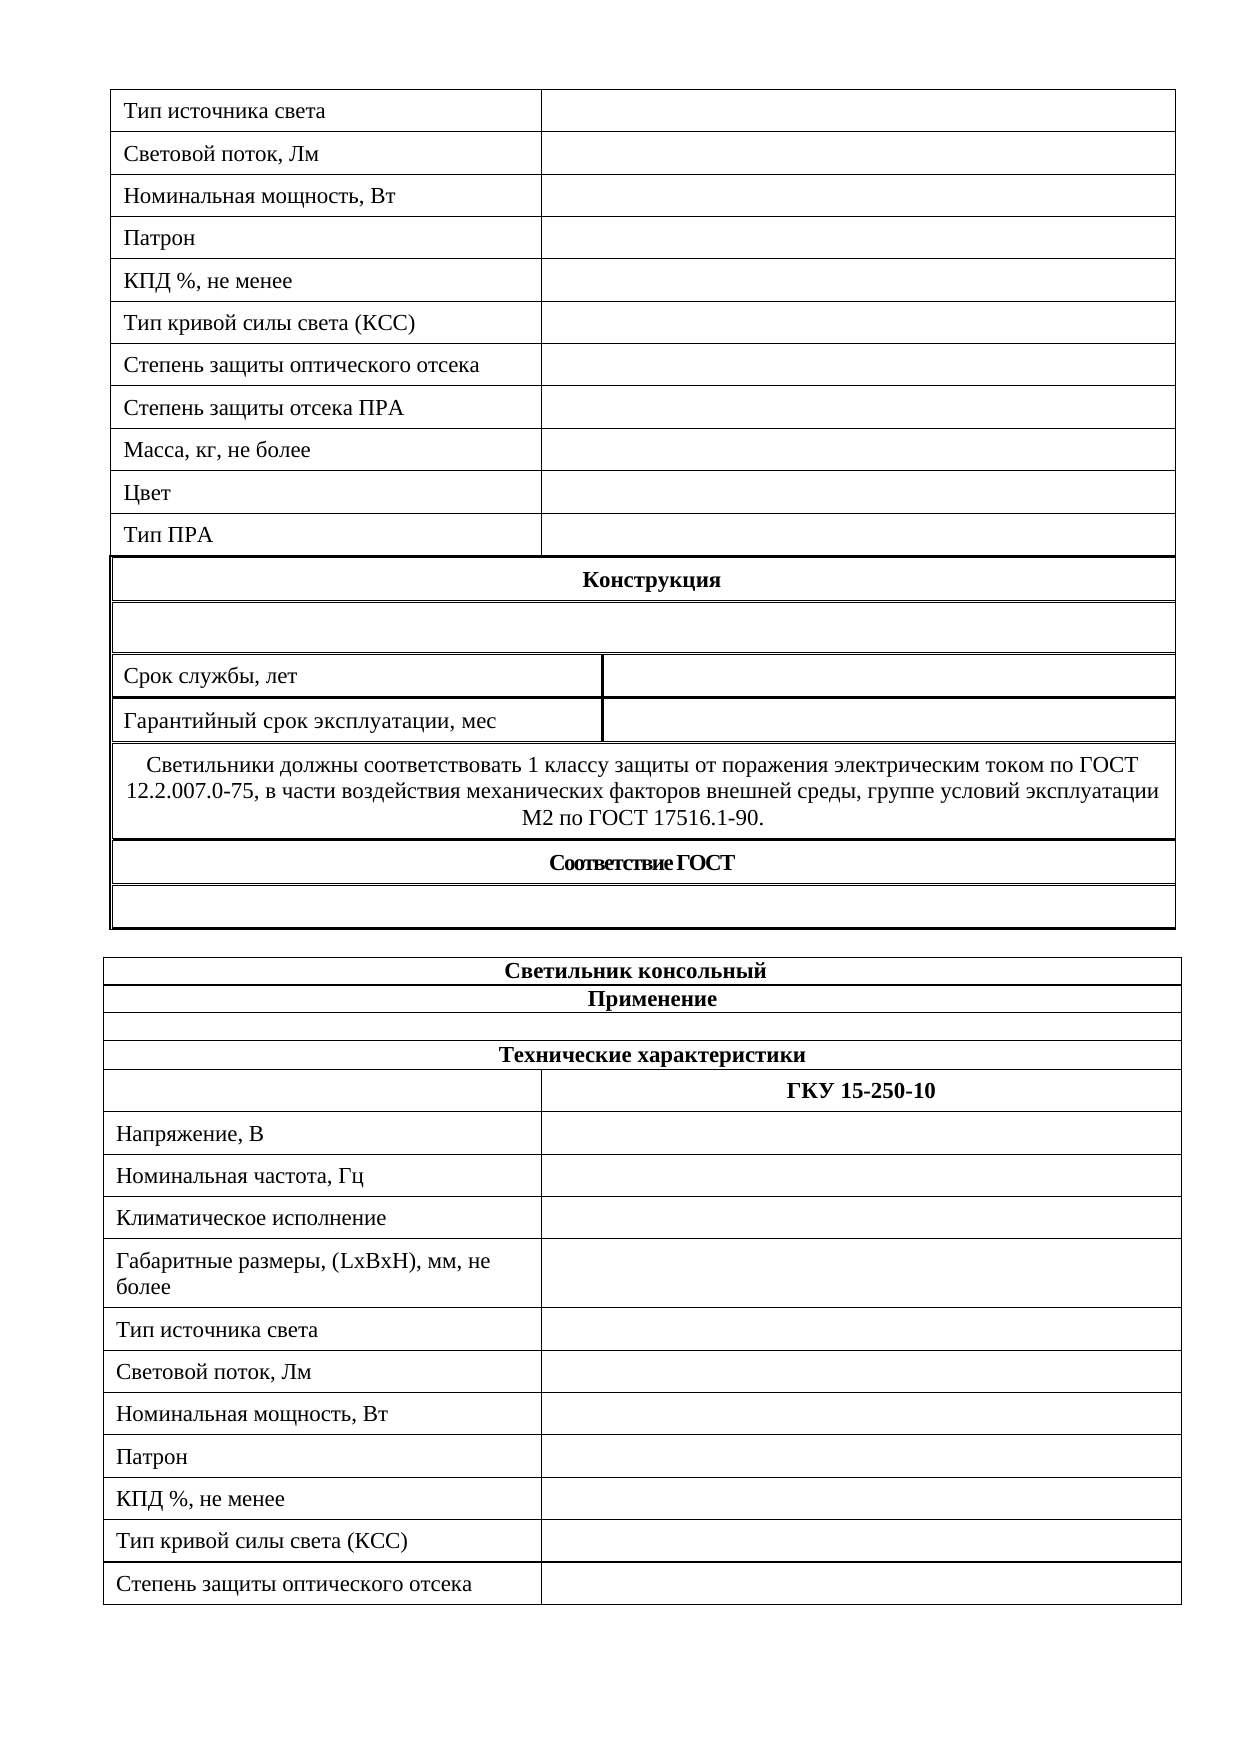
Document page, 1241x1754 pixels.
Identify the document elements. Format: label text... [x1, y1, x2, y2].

table_cell Конструкция [113, 558, 1175, 599]
table_cell [542, 217, 1175, 258]
table_cell [542, 175, 1175, 216]
table_cell [542, 344, 1175, 385]
table_cell [104, 1070, 541, 1111]
table_cell [113, 603, 1175, 651]
table_cell Световой поток, Лм [111, 132, 541, 173]
table_cell Применение [104, 986, 1181, 1012]
table_cell [542, 1239, 1181, 1307]
table_cell Тип источника света [104, 1308, 541, 1349]
table_cell Соответствие ГОСТ [113, 841, 1175, 882]
table_cell [104, 1013, 114, 1040]
table_cell [542, 1112, 1181, 1153]
table_cell Габаритные размеры, (LхВхН), мм, не более [104, 1239, 541, 1307]
table_cell [604, 655, 1175, 696]
table_cell Тип источника света [111, 90, 541, 131]
table_cell Гарантийный срок эксплуатации, мес [113, 699, 601, 741]
table_cell Тип ПРА [111, 514, 541, 555]
table_cell [542, 1308, 1181, 1349]
table_cell Цвет [111, 471, 541, 513]
table_cell [542, 132, 1175, 173]
table_cell Номинальная частота, Гц [104, 1155, 541, 1196]
table_cell Технические характеристики [542, 1041, 1181, 1069]
table_cell Патрон [104, 1435, 541, 1477]
table_cell [542, 1351, 1181, 1392]
table_cell [542, 471, 1175, 513]
table_cell [542, 386, 1175, 428]
table_cell ГКУ 15-250-10 [542, 1070, 1181, 1111]
table_cell [542, 1393, 1181, 1434]
table_cell [542, 259, 1175, 301]
table_cell [542, 1435, 1181, 1477]
table_cell КПД %, не менее [104, 1478, 541, 1519]
table_cell Технические характеристики [104, 1041, 541, 1069]
table_cell Степень защиты оптического отсека [104, 1563, 541, 1604]
table_cell Тип кривой силы света (КСС) [111, 302, 541, 343]
table_cell Патрон [111, 217, 541, 258]
table_cell [542, 1155, 1181, 1196]
table_cell КПД %, не менее [111, 259, 541, 301]
table_cell [542, 1520, 1181, 1561]
table_cell Масса, кг, не более [111, 429, 541, 470]
table_cell Степень защиты оптического отсека [111, 344, 541, 385]
table_cell [113, 886, 1175, 927]
table_cell [542, 429, 1175, 470]
table_cell [542, 302, 1175, 343]
table_cell Срок службы, лет [113, 655, 601, 696]
table_cell Тип кривой силы света (КСС) [104, 1520, 541, 1561]
table_cell Номинальная мощность, Вт [104, 1393, 541, 1434]
table_cell [542, 1563, 1181, 1604]
table_cell [1170, 1013, 1181, 1040]
table_cell [542, 514, 1175, 555]
table_cell Номинальная мощность, Вт [111, 175, 541, 216]
table_header Светильник консольный [104, 958, 1181, 984]
table_cell Световой поток, Лм [104, 1351, 541, 1392]
table_cell Напряжение, В [104, 1112, 541, 1153]
table_cell [542, 1197, 1181, 1238]
table_cell [604, 699, 1175, 741]
table_cell Светильники должны соответствовать 1 классу защиты от поражения электрическим током по ГОСТ 12.2.007.0-75, в части воздействия механических факторов внешней среды, группе условий эксплуатации М2 по ГОСТ 17516.1-90. [113, 744, 1175, 838]
table_cell Степень защиты отсека ПРА [111, 386, 541, 428]
table_cell [542, 1478, 1181, 1519]
table_cell Климатическое исполнение [104, 1197, 541, 1238]
table_cell [542, 90, 1175, 131]
